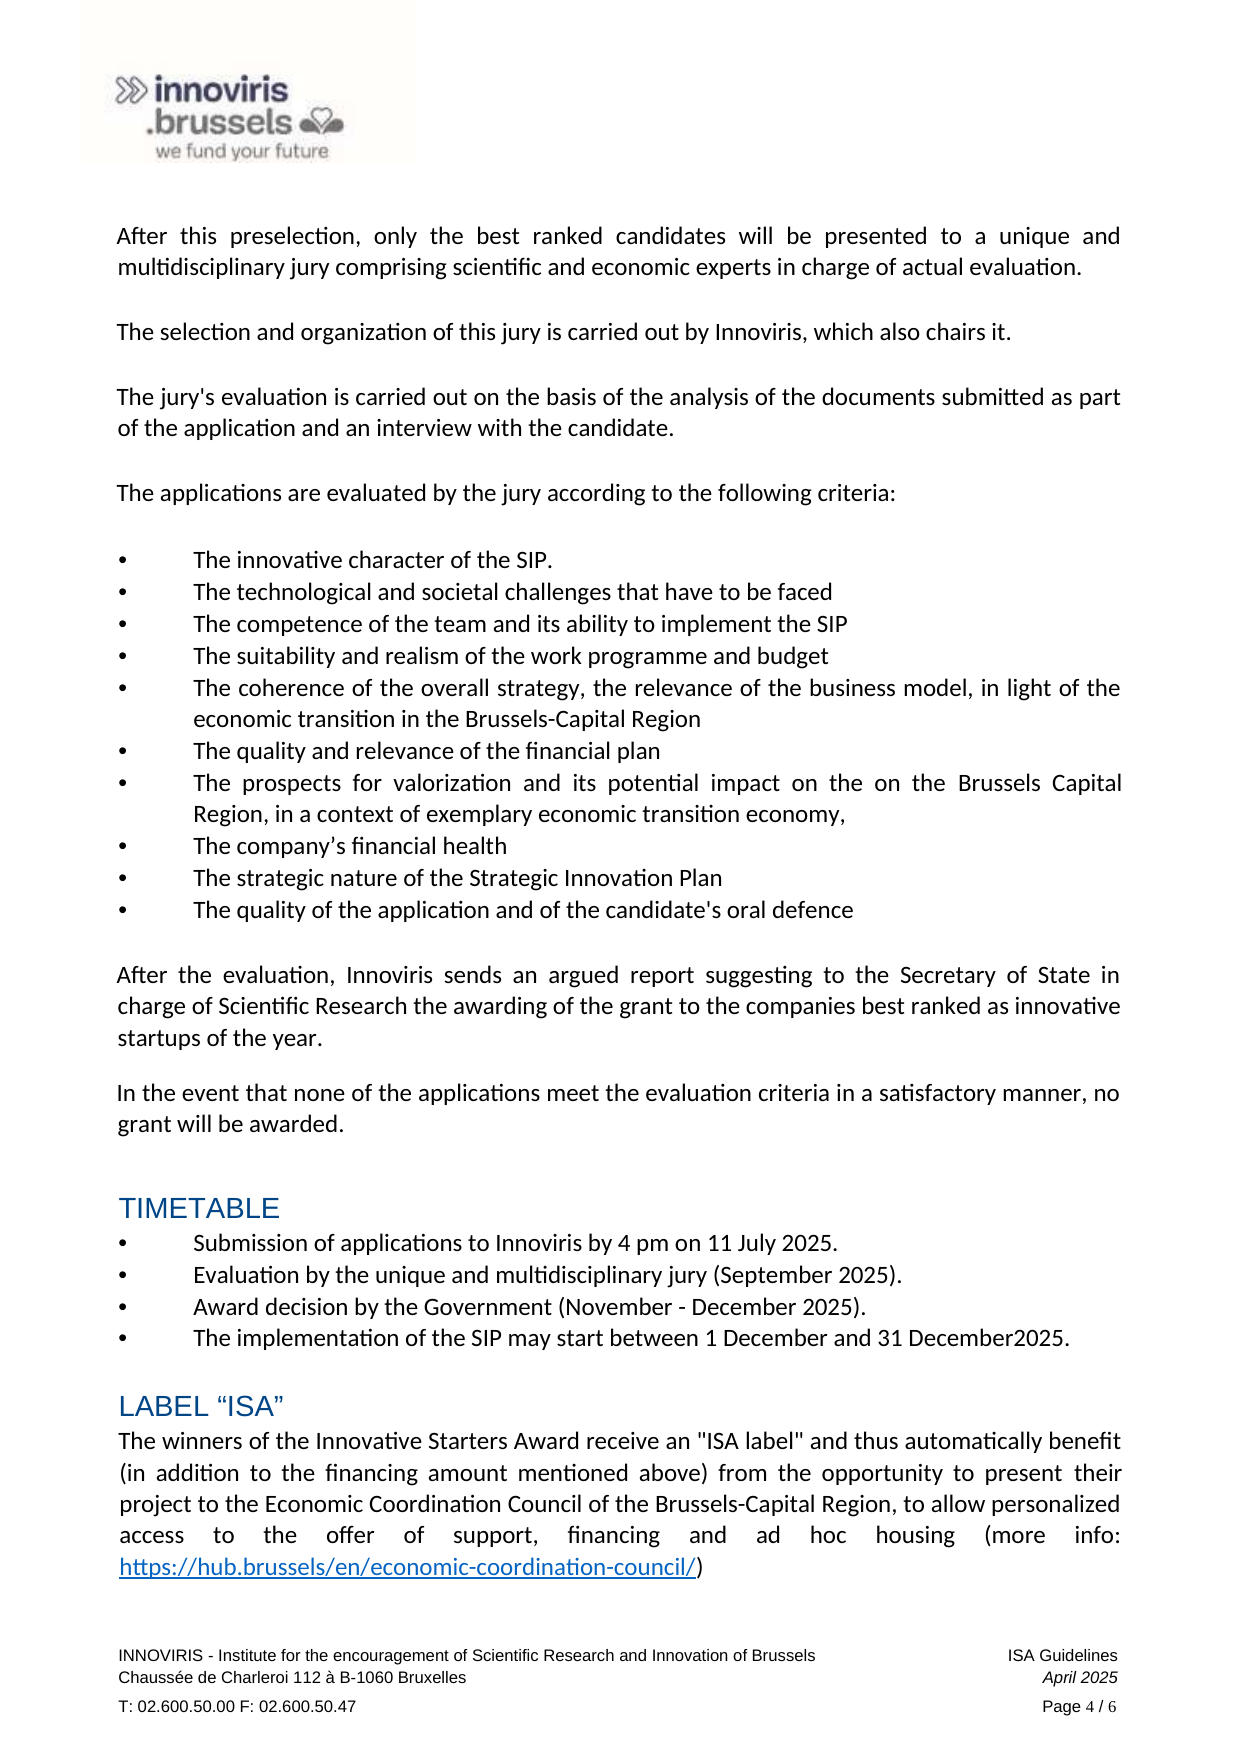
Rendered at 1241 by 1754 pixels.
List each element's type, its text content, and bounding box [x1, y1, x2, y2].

text After the evaluation, Innoviris sends an argued report suggesting to the Secretary of State in charge of Scientific Research the awarding of the grant to the companies best ranked as innovative startups of the year. [116, 959, 1122, 1052]
list The prospects for valorization and its potential impact on the on the Brussels Capital Region, in a context of exemplary economic transition economy, [118, 767, 1122, 829]
list The quality and relevance of the financial plan [118, 735, 1122, 766]
text The selection and organization of this jury is carried out by Innoviris, which also chairs it. [116, 316, 1122, 346]
text The winners of the Innovative Starters Award receive an "ISA label" and thus automatically benefit (in addition to the financing amount mentioned above) from the opportunity to present their project to the Economic Coordination Council of the Brussels-Capital Region, to allow personalized access to the offer of support, financing and ad hoc housing (more info: https://hub.brussels/en/economic-coordination-council/) [118, 1425, 1122, 1581]
subtitle TIMETABLE [118, 1191, 1122, 1224]
list The quality of the application and of the candidate's oral defence [118, 894, 1122, 925]
list The implementation of the SIP may start between 1 December and 31 December2025. [118, 1323, 1122, 1353]
subtitle LABEL “ISA” [118, 1389, 1122, 1423]
text In the event that none of the applications meet the evaluation criteria in a satisfactory manner, no grant will be awarded. [116, 1077, 1122, 1139]
list The competence of the team and its ability to implement the SIP [118, 608, 1122, 639]
text The applications are evaluated by the jury according to the following criteria: [116, 477, 1122, 507]
list The strategic nature of the Strategic Innovation Plan [118, 862, 1122, 893]
text The jury's evaluation is carried out on the basis of the analysis of the documents submitted as part of the application and an interview with the candidate. [116, 381, 1122, 443]
picture [80, 0, 416, 163]
text After this preselection, only the best ranked candidates will be presented to a unique and multidisciplinary jury comprising scientific and economic experts in charge of actual evaluation. [116, 220, 1122, 282]
list Evaluation by the unique and multidisciplinary jury (September 2025). [118, 1259, 1122, 1289]
list Submission of applications to Innoviris by 4 pm on 11 July 2025. [118, 1227, 1122, 1257]
list The company’s financial health [118, 830, 1122, 861]
list The suitability and realism of the work programme and budget [118, 640, 1122, 671]
list The technological and societal challenges that have to be faced [118, 576, 1122, 607]
list The innovative character of the SIP. [118, 544, 1122, 575]
list Award decision by the Government (November - December 2025). [118, 1291, 1122, 1321]
list The coherence of the overall strategy, the relevance of the business model, in light of the economic transition in the Brussels-Capital Region [118, 672, 1122, 734]
